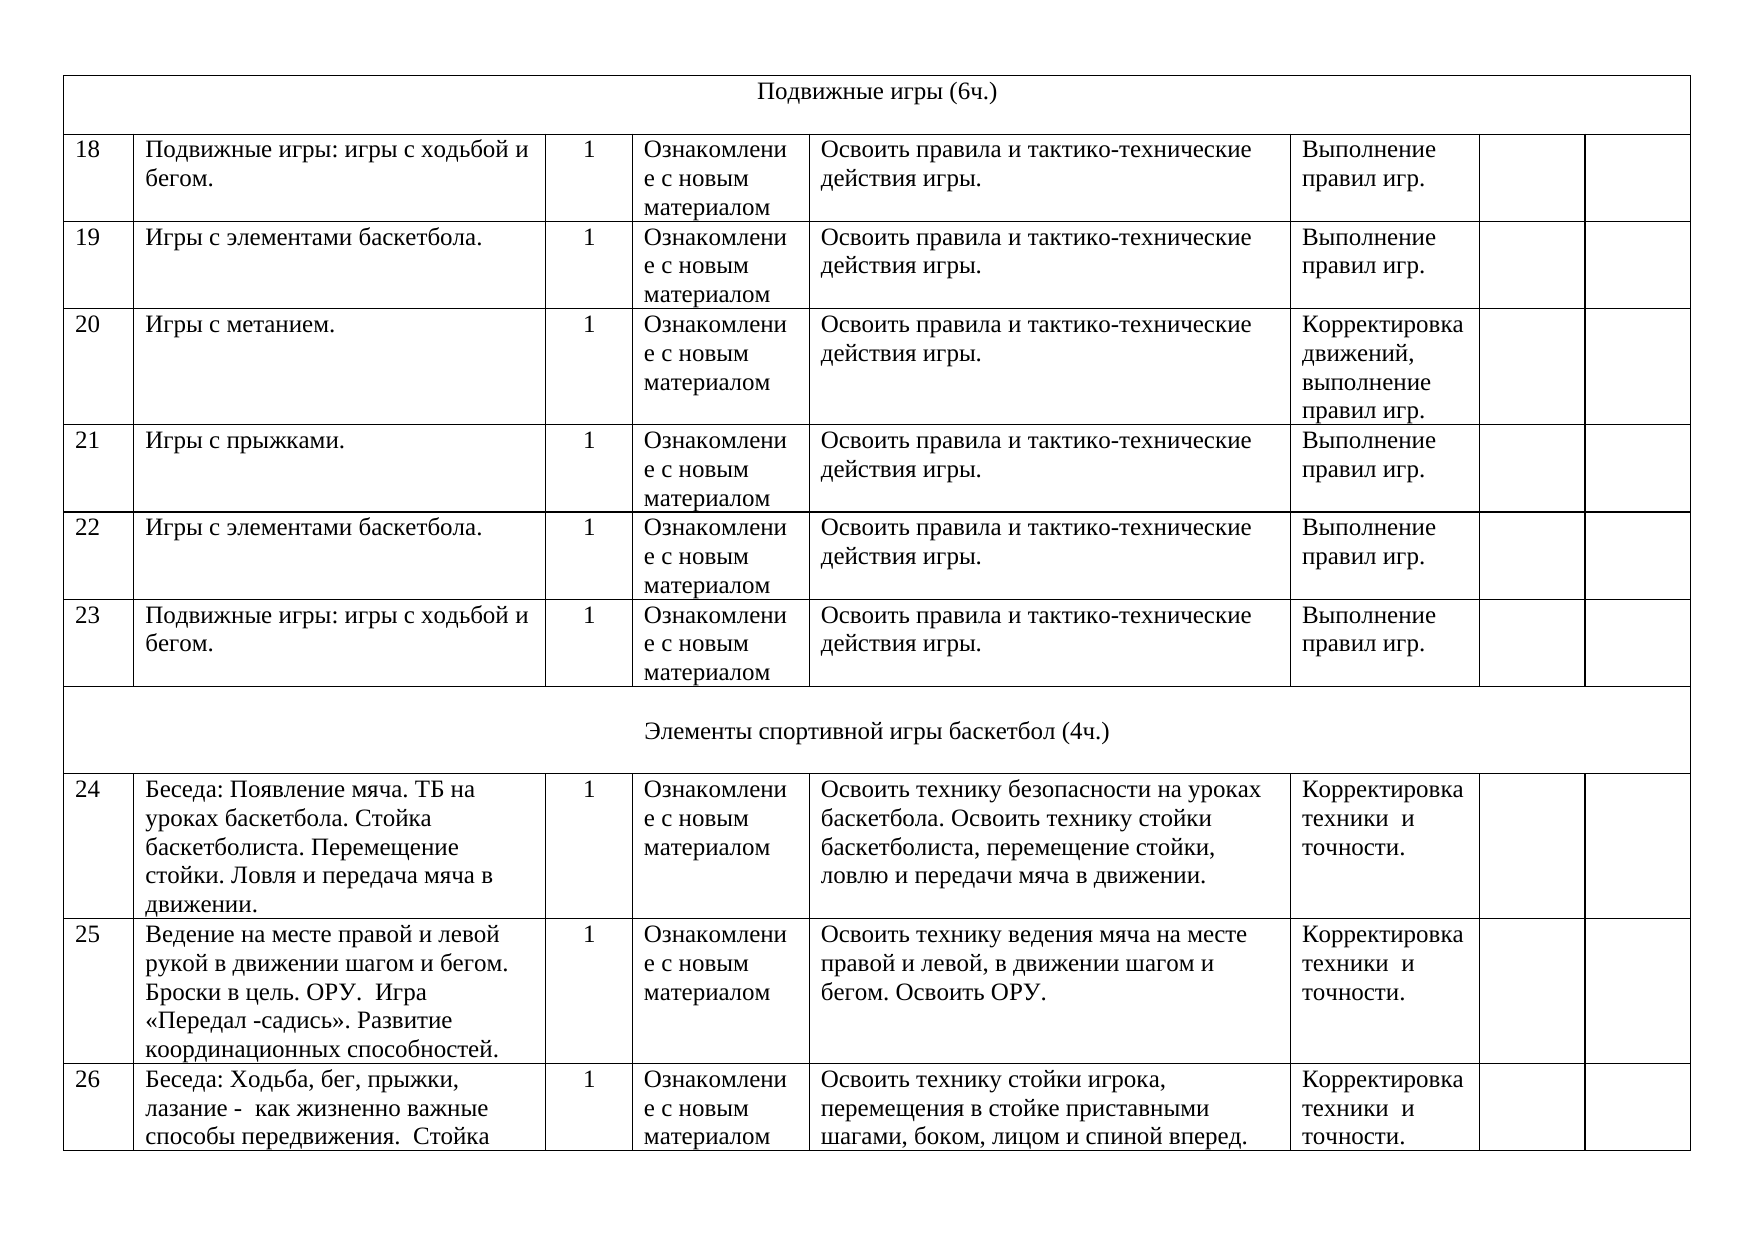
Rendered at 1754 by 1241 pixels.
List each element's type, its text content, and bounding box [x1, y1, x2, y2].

table_cell 1 [546, 309, 632, 424]
table_cell [1480, 309, 1584, 424]
table_cell [1480, 513, 1584, 599]
table_cell 1 [546, 600, 632, 686]
table_cell [1586, 222, 1690, 308]
table_cell Ознакомление с новым материалом [633, 425, 809, 511]
table_cell [1586, 600, 1690, 686]
table_cell Игры с элементами баскетбола. [134, 222, 545, 308]
table_cell Игры с прыжками. [134, 425, 545, 511]
table_cell [1586, 919, 1690, 1063]
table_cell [810, 1064, 1290, 1150]
table_cell Освоить правила и тактико-технические действия игры. [810, 309, 1290, 424]
table_cell 26 [64, 1064, 133, 1150]
table_cell Ознакомление с новым материалом [633, 513, 809, 599]
table_cell Подвижные игры: игры с ходьбой и бегом. [134, 135, 545, 221]
table_cell Освоить технику безопасности на уроках баскетбола. Освоить технику стойки баскетболиста, перемещение стойки, ловлю и передачи мяча в движении. [810, 774, 1290, 918]
table_cell [1586, 774, 1690, 918]
table_cell Выполнение правил игр. [1291, 600, 1479, 686]
table_cell [1586, 309, 1690, 424]
table_cell [1586, 1064, 1690, 1150]
table_cell 1 [546, 425, 632, 511]
table_cell 21 [64, 425, 133, 511]
table_cell Выполнение правил игр. [1291, 425, 1479, 511]
table_cell Беседа: Появление мяча. ТБ на уроках баскетбола. Стойка баскетболиста. Перемещение стойки. Ловля и передача мяча в движении. [134, 774, 545, 918]
table_cell Корректировка движений, выполнение правил игр. [1291, 309, 1479, 424]
table_cell Игры с элементами баскетбола. [134, 513, 545, 599]
table_cell [1586, 513, 1690, 599]
table_cell Ведение на месте правой и левой рукой в движении шагом и бегом. Броски в цель. ОРУ. Игра «Передал -садись». Развитие координационных способностей. [134, 919, 545, 1063]
table_cell Корректировка техники и точности. [1291, 774, 1479, 918]
table_cell 18 [64, 135, 133, 221]
table_cell Выполнение правил игр. [1291, 222, 1479, 308]
table_cell Ознакомление с новым материалом [633, 919, 809, 1063]
table_cell Ознакомление с новым материалом [633, 309, 809, 424]
table_cell Освоить правила и тактико-технические действия игры. [810, 222, 1290, 308]
table_cell 1 [546, 513, 632, 599]
table_cell [1480, 774, 1584, 918]
table_cell Ознакомление с новым материалом [633, 135, 809, 221]
table_cell Выполнение правил игр. [1291, 513, 1479, 599]
table_cell 23 [64, 600, 133, 686]
table_cell Подвижные игры: игры с ходьбой и бегом. [134, 600, 545, 686]
table_cell Корректировка техники и точности. [1291, 919, 1479, 1063]
table_cell Игры с метанием. [134, 309, 545, 424]
table_cell 22 [64, 513, 133, 599]
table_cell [64, 76, 1690, 133]
table_cell [1480, 919, 1584, 1063]
table_cell 25 [64, 919, 133, 1063]
table_cell 1 [546, 135, 632, 221]
table_cell Ознакомление с новым материалом [633, 774, 809, 918]
table_cell [1480, 1064, 1584, 1150]
table_cell [1480, 425, 1584, 511]
table_cell [1480, 222, 1584, 308]
table_cell 1 [546, 774, 632, 918]
table_cell [1480, 600, 1584, 686]
table_cell [1586, 425, 1690, 511]
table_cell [633, 1064, 809, 1150]
table_cell 1 [546, 222, 632, 308]
table_cell 24 [64, 774, 133, 918]
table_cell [134, 1064, 545, 1150]
table_cell 19 [64, 222, 133, 308]
table_cell Выполнение правил игр. [1291, 135, 1479, 221]
table_cell 20 [64, 309, 133, 424]
table_cell Ознакомление с новым материалом [633, 600, 809, 686]
table_cell Освоить технику ведения мяча на месте правой и левой, в движении шагом и бегом. Освоить ОРУ. [810, 919, 1290, 1063]
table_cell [1291, 1064, 1479, 1150]
table_cell 1 [546, 919, 632, 1063]
table_cell Освоить правила и тактико-технические действия игры. [810, 513, 1290, 599]
table_cell 1 [546, 1064, 632, 1150]
table_cell Освоить правила и тактико-технические действия игры. [810, 425, 1290, 511]
table_cell Элементы спортивной игры баскетбол (4ч.) [64, 687, 1690, 773]
table_cell Ознакомление с новым материалом [633, 222, 809, 308]
table_cell Освоить правила и тактико-технические действия игры. [810, 135, 1290, 221]
table_cell [1480, 135, 1584, 221]
table_cell Освоить правила и тактико-технические действия игры. [810, 600, 1290, 686]
table_cell [1586, 135, 1690, 221]
